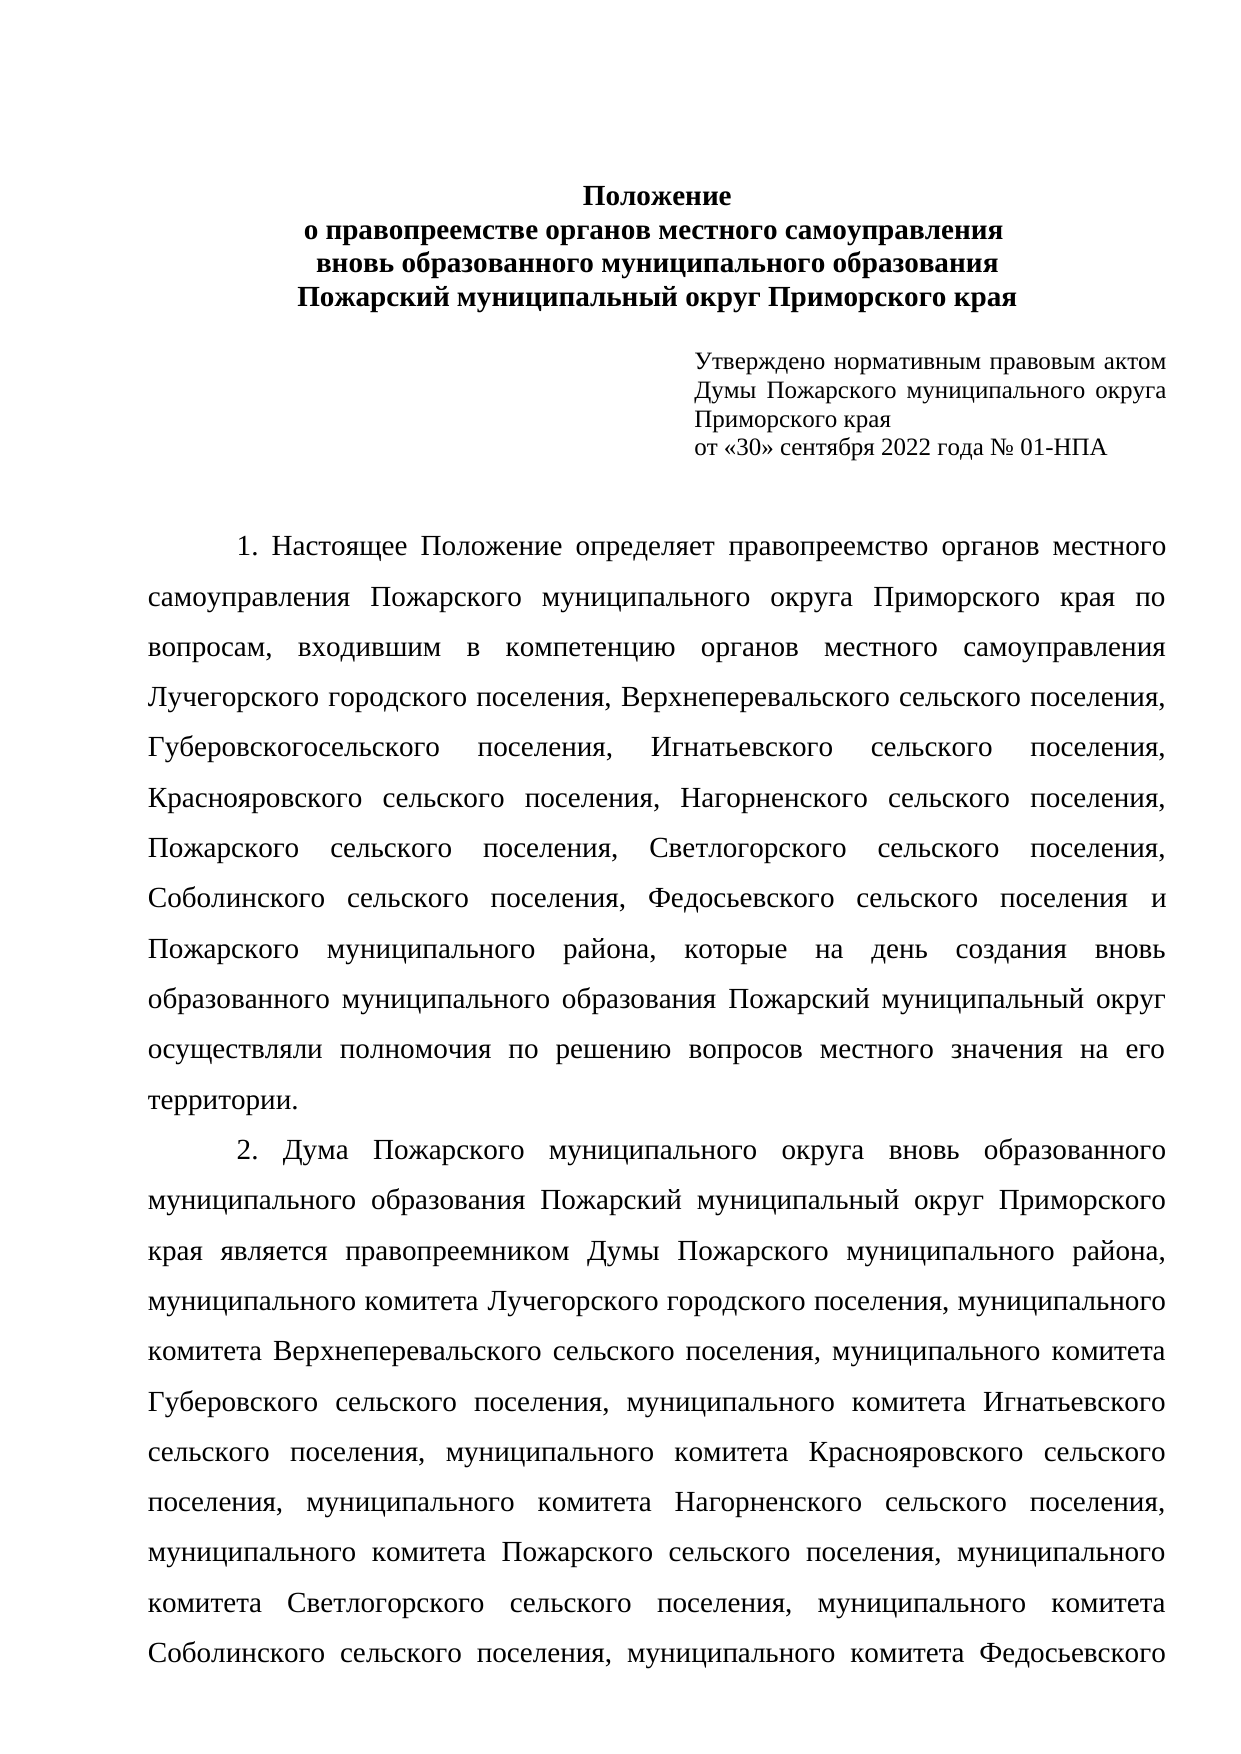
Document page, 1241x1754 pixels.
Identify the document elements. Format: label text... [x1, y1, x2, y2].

text Утверждено нормативным правовым актом Думы Пожарского муниципального округа Приморского края [694, 346, 1167, 432]
text о правопреемстве органов местного самоуправления вновь образованного муниципального образования [148, 212, 1167, 279]
text Пожарский муниципальный округ Приморского края [148, 279, 1167, 313]
text 1. Настоящее Положение определяет правопреемство органов местного самоуправления Пожарского муниципального округа Приморского края по вопросам, входившим в компетенцию органов местного самоуправления Лучегорского городского поселения, Верхнеперевальского сельского поселения, Губеровскогосельского поселения, Игнатьевского сельского поселения, Краснояровского сельского поселения, Нагорненского сельского поселения, Пожарского сельского поселения, Светлогорского сельского поселения, Соболинского сельского поселения, Федосьевского сельского поселения и Пожарского муниципального района, которые на день создания вновь образованного муниципального образования Пожарский муниципальный округ осуществляли полномочия по решению вопросов местного значения на его территории. [148, 528, 1167, 1115]
text от «30» сентября 2022 года № 01-НПА [694, 432, 1167, 461]
text Положение [148, 178, 1167, 212]
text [148, 1132, 1167, 1669]
